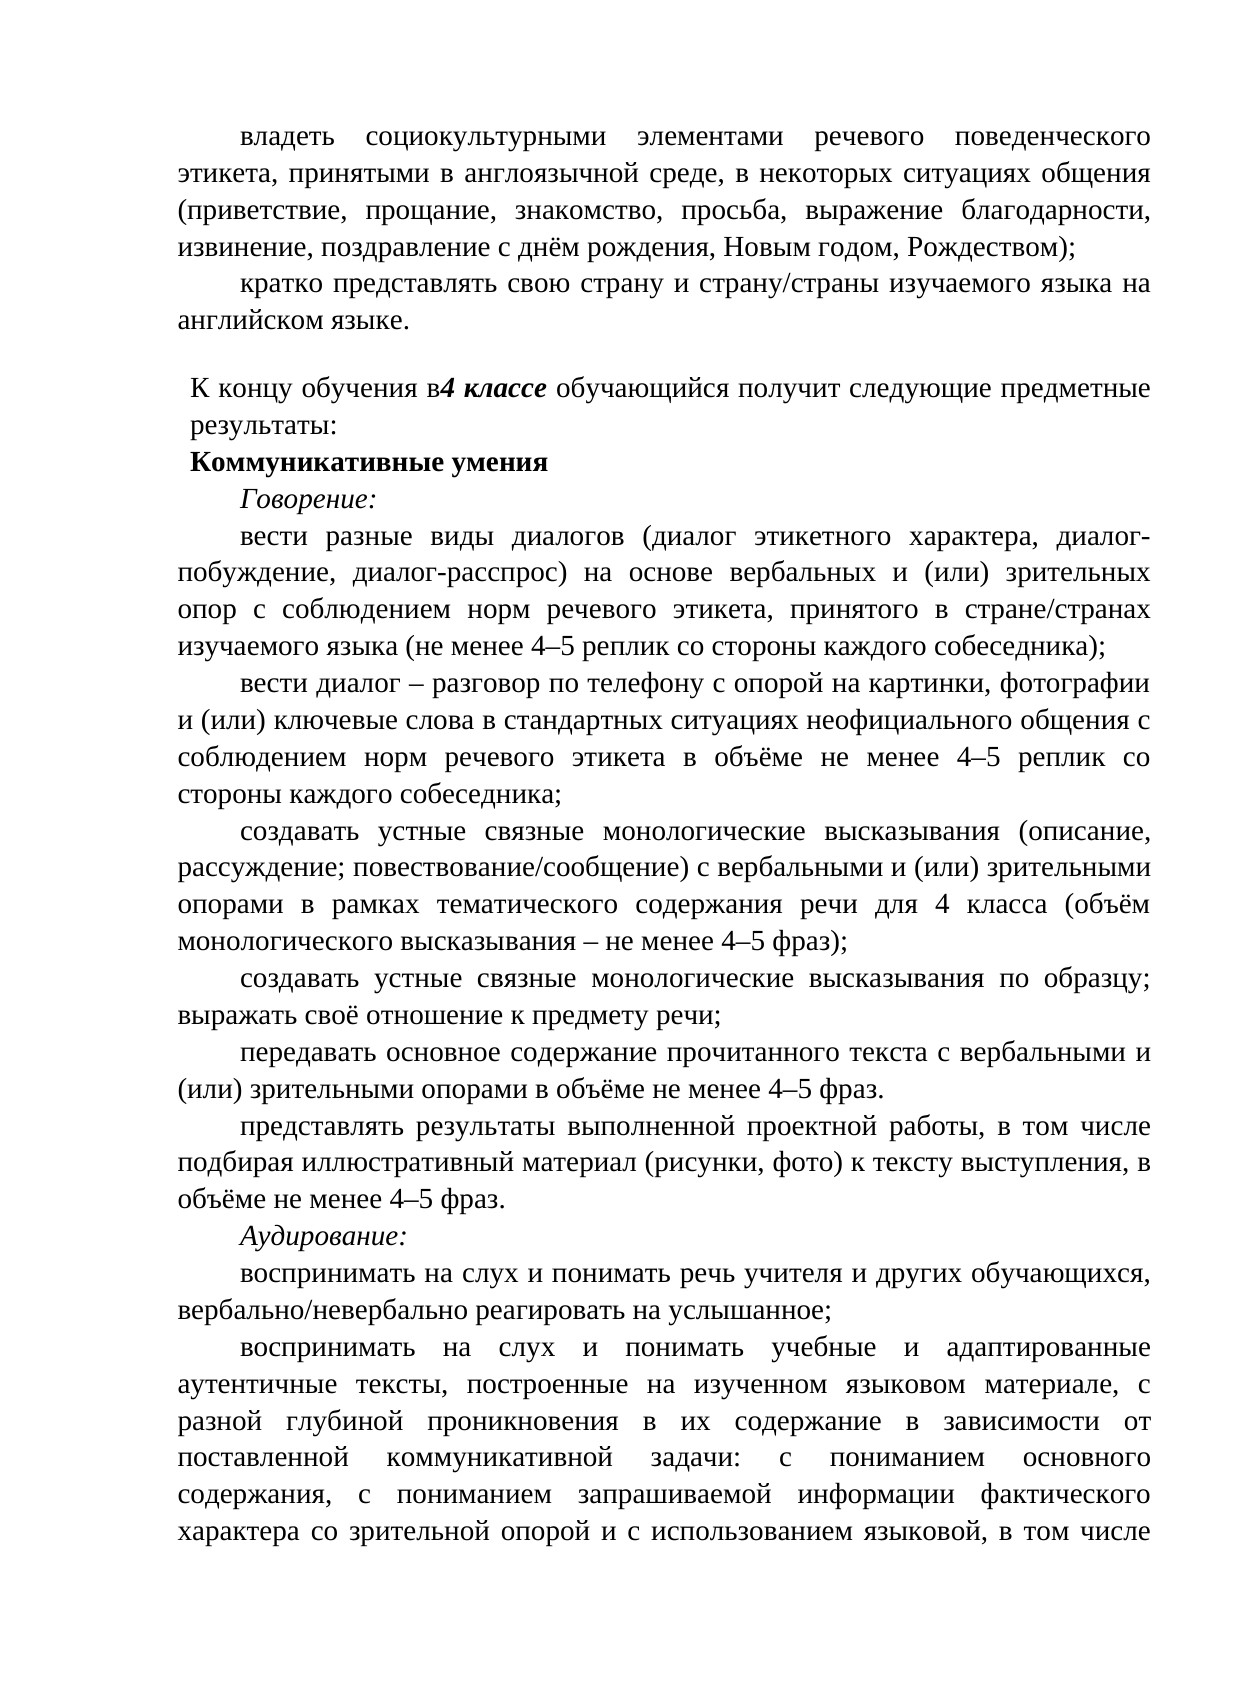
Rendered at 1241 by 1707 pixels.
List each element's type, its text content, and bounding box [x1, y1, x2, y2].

text Говорение: [177, 481, 1152, 514]
text К концу обучения в4 классе обучающийся получит следующие предметные результаты: [190, 370, 1152, 441]
text представлять результаты выполненной проектной работы, в том числе подбирая иллюстративный материал (рисунки, фото) к тексту выступления, в объёме не менее 4–5 фраз. [177, 1108, 1152, 1215]
text Коммуникативные умения [190, 444, 1152, 477]
text вести разные виды диалогов (диалог этикетного характера, диалог-побуждение, диалог-расспрос) на основе вербальных и (или) зрительных опор с соблюдением норм речевого этикета, принятого в стране/странах изучаемого языка (не менее 4–5 реплик со стороны каждого собеседника); [177, 518, 1152, 662]
text вести диалог – разговор по телефону с опорой на картинки, фотографии и (или) ключевые слова в стандартных ситуациях неофициального общения с соблюдением норм речевого этикета в объёме не менее 4–5 реплик со стороны каждого собеседника; [177, 665, 1152, 809]
text владеть социокультурными элементами речевого поведенческого этикета, принятыми в англоязычной среде, в некоторых ситуациях общения (приветствие, прощание, знакомство, просьба, выражение благодарности, извинение, поздравление с днём рождения, Новым годом, Рождеством); [177, 118, 1152, 262]
text создавать устные связные монологические высказывания по образцу; выражать своё отношение к предмету речи; [177, 960, 1152, 1031]
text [177, 1329, 1152, 1547]
text передавать основное содержание прочитанного текста с вербальными и (или) зрительными опорами в объёме не менее 4–5 фраз. [177, 1034, 1152, 1104]
text создавать устные связные монологические высказывания (описание, рассуждение; повествование/сообщение) с вербальными и (или) зрительными опорами в рамках тематического содержания речи для 4 класса (объём монологического высказывания – не менее 4–5 фраз); [177, 813, 1152, 957]
text воспринимать на слух и понимать речь учителя и других обучающихся, вербально/невербально реагировать на услышанное; [177, 1255, 1152, 1326]
text кратко представлять свою страну и страну/страны изучаемого языка на английском языке. [177, 266, 1152, 336]
text Аудирование: [177, 1218, 1152, 1252]
